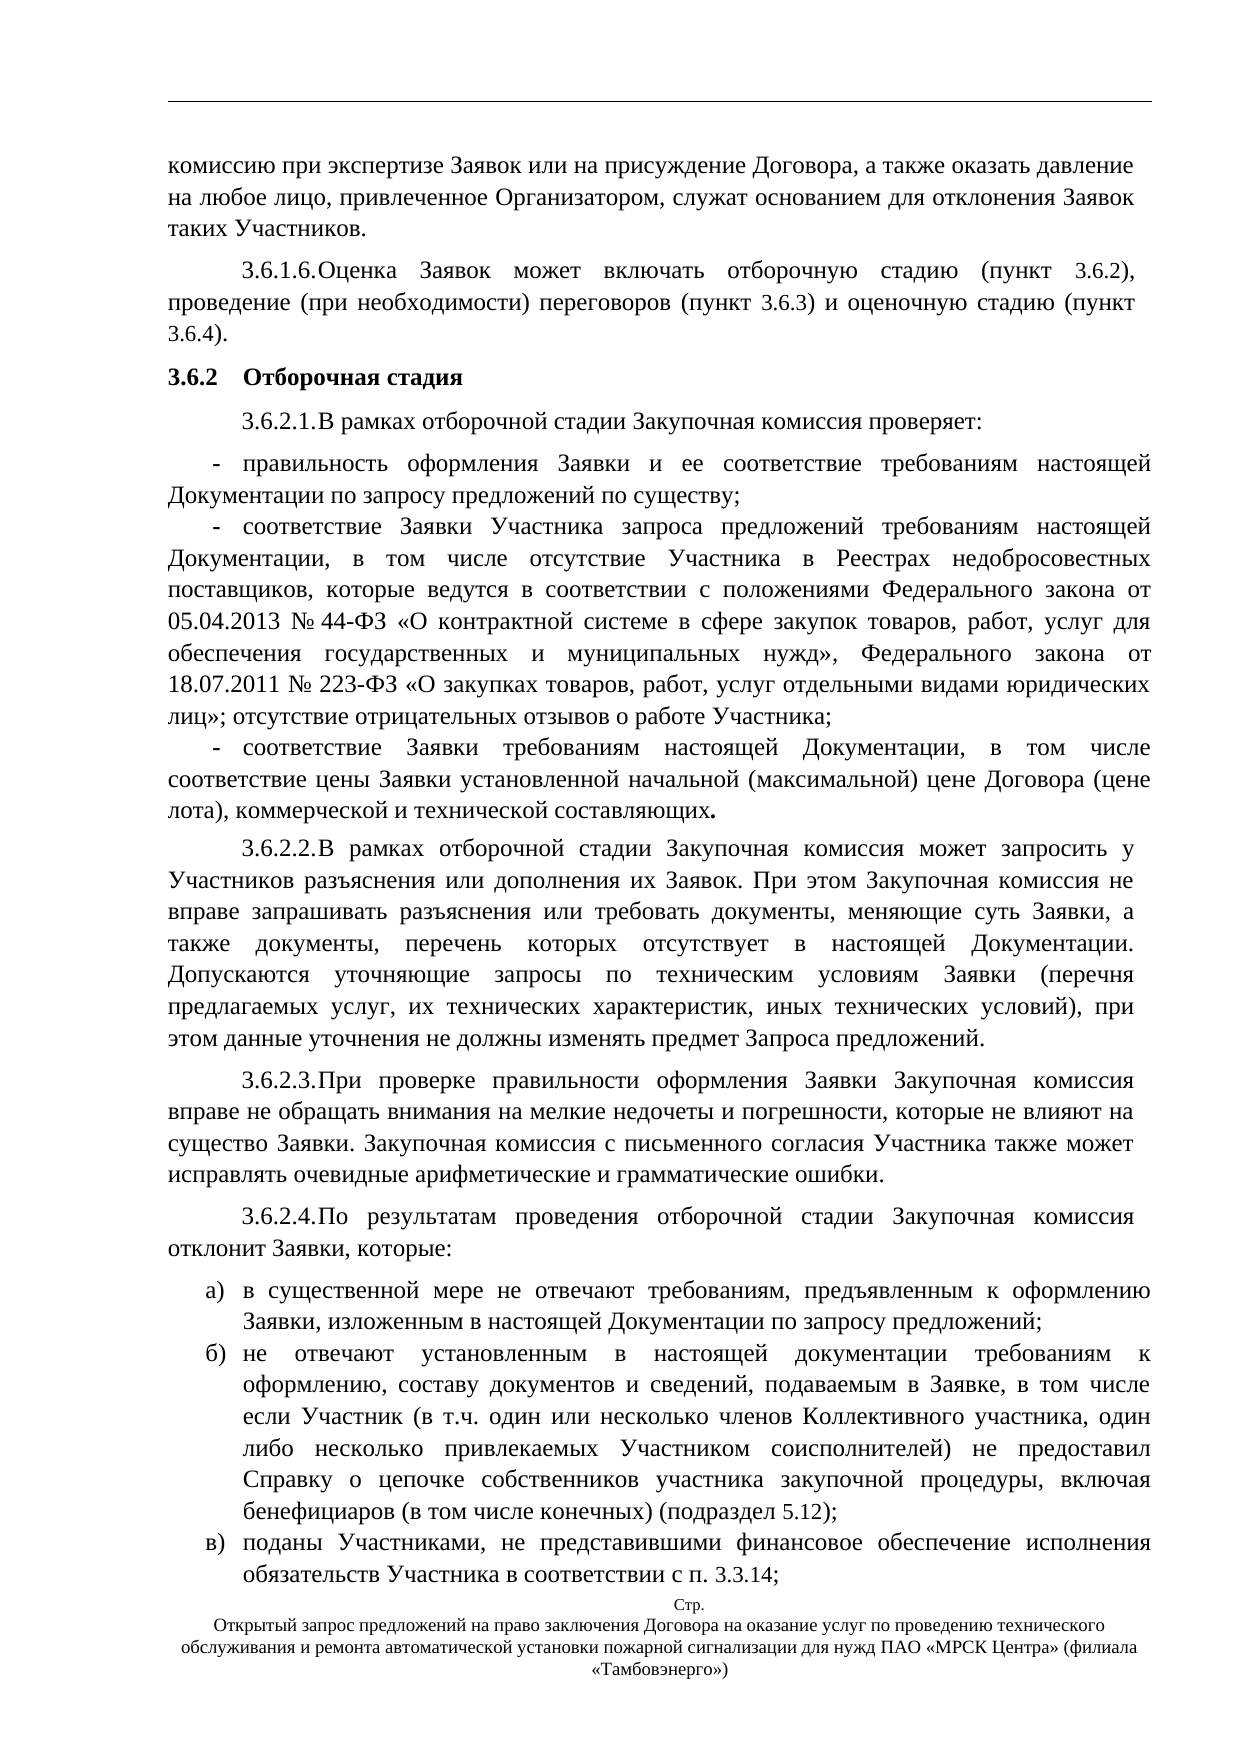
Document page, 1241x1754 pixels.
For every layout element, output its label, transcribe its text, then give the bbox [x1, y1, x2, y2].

list поданы Участниками, не представившими финансовое обеспечение исполнения обязательств Участника в соответствии с п. 3.3.14; [205, 1527, 1152, 1588]
list соответствие Заявки Участника запроса предложений требованиям настоящей Документации, в том числе отсутствие Участника в Реестрах недобросовестных поставщиков, которые ведутся в соответствии с положениями Федерального закона от 05.04.2013 № 44-ФЗ «О контрактной системе в сфере закупок товаров, работ, услуг для обеспечения государственных и муниципальных нужд», Федерального закона от 18.07.2011 № 223-ФЗ «О закупках товаров, работ, услуг отдельными видами юридических лиц»; отсутствие отрицательных отзывов о работе Участника; [168, 511, 1152, 729]
list По результатам проведения отборочной стадии Закупочная комиссия отклонит Заявки, которые: [168, 1201, 1135, 1262]
list При проверке правильности оформления Заявки Закупочная комиссия вправе не обращать внимания на мелкие недочеты и погрешности, которые не влияют на существо Заявки. Закупочная комиссия с письменного согласия Участника также может исправлять очевидные арифметические и грамматические ошибки. [168, 1065, 1135, 1188]
list Оценка Заявок может включать отборочную стадию (пункт 3.6.2), проведение (при необходимости) переговоров (пункт 3.6.3) и оценочную стадию (пункт 3.6.4). [168, 255, 1135, 347]
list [168, 150, 1135, 242]
list В рамках отборочной стадии Закупочная комиссия проверяет: [168, 406, 1135, 435]
list в существенной мере не отвечают требованиям, предъявленным к оформлению Заявки, изложенным в настоящей Документации по запросу предложений; [205, 1275, 1152, 1335]
list В рамках отборочной стадии Закупочная комиссия может запросить у Участников разъяснения или дополнения их Заявок. При этом Закупочная комиссия не вправе запрашивать разъяснения или требовать документы, меняющие суть Заявки, а также документы, перечень которых отсутствует в настоящей Документации. Допускаются уточняющие запросы по техническим условиям Заявки (перечня предлагаемых услуг, их технических характеристик, иных технических условий), при этом данные уточнения не должны изменять предмет Запроса предложений. [168, 833, 1135, 1051]
list правильность оформления Заявки и ее соответствие требованиям настоящей Документации по запросу предложений по существу; [168, 448, 1152, 509]
list не отвечают установленным в настоящей документации требованиям к оформлению, составу документов и сведений, подаваемым в Заявке, в том числе если Участник (в т.ч. один или несколько членов Коллективного участника, один либо несколько привлекаемых Участником соисполнителей) не предоставил Справку о цепочке собственников участника закупочной процедуры, включая бенефициаров (в том числе конечных) (подраздел 5.12); [205, 1338, 1152, 1524]
subtitle Отборочная стадия [168, 362, 1152, 391]
list соответствие Заявки требованиям настоящей Документации, в том числе соответствие цены Заявки установленной начальной (максимальной) цене Договора (цене лота), коммерческой и технической составляющих. [168, 732, 1152, 824]
